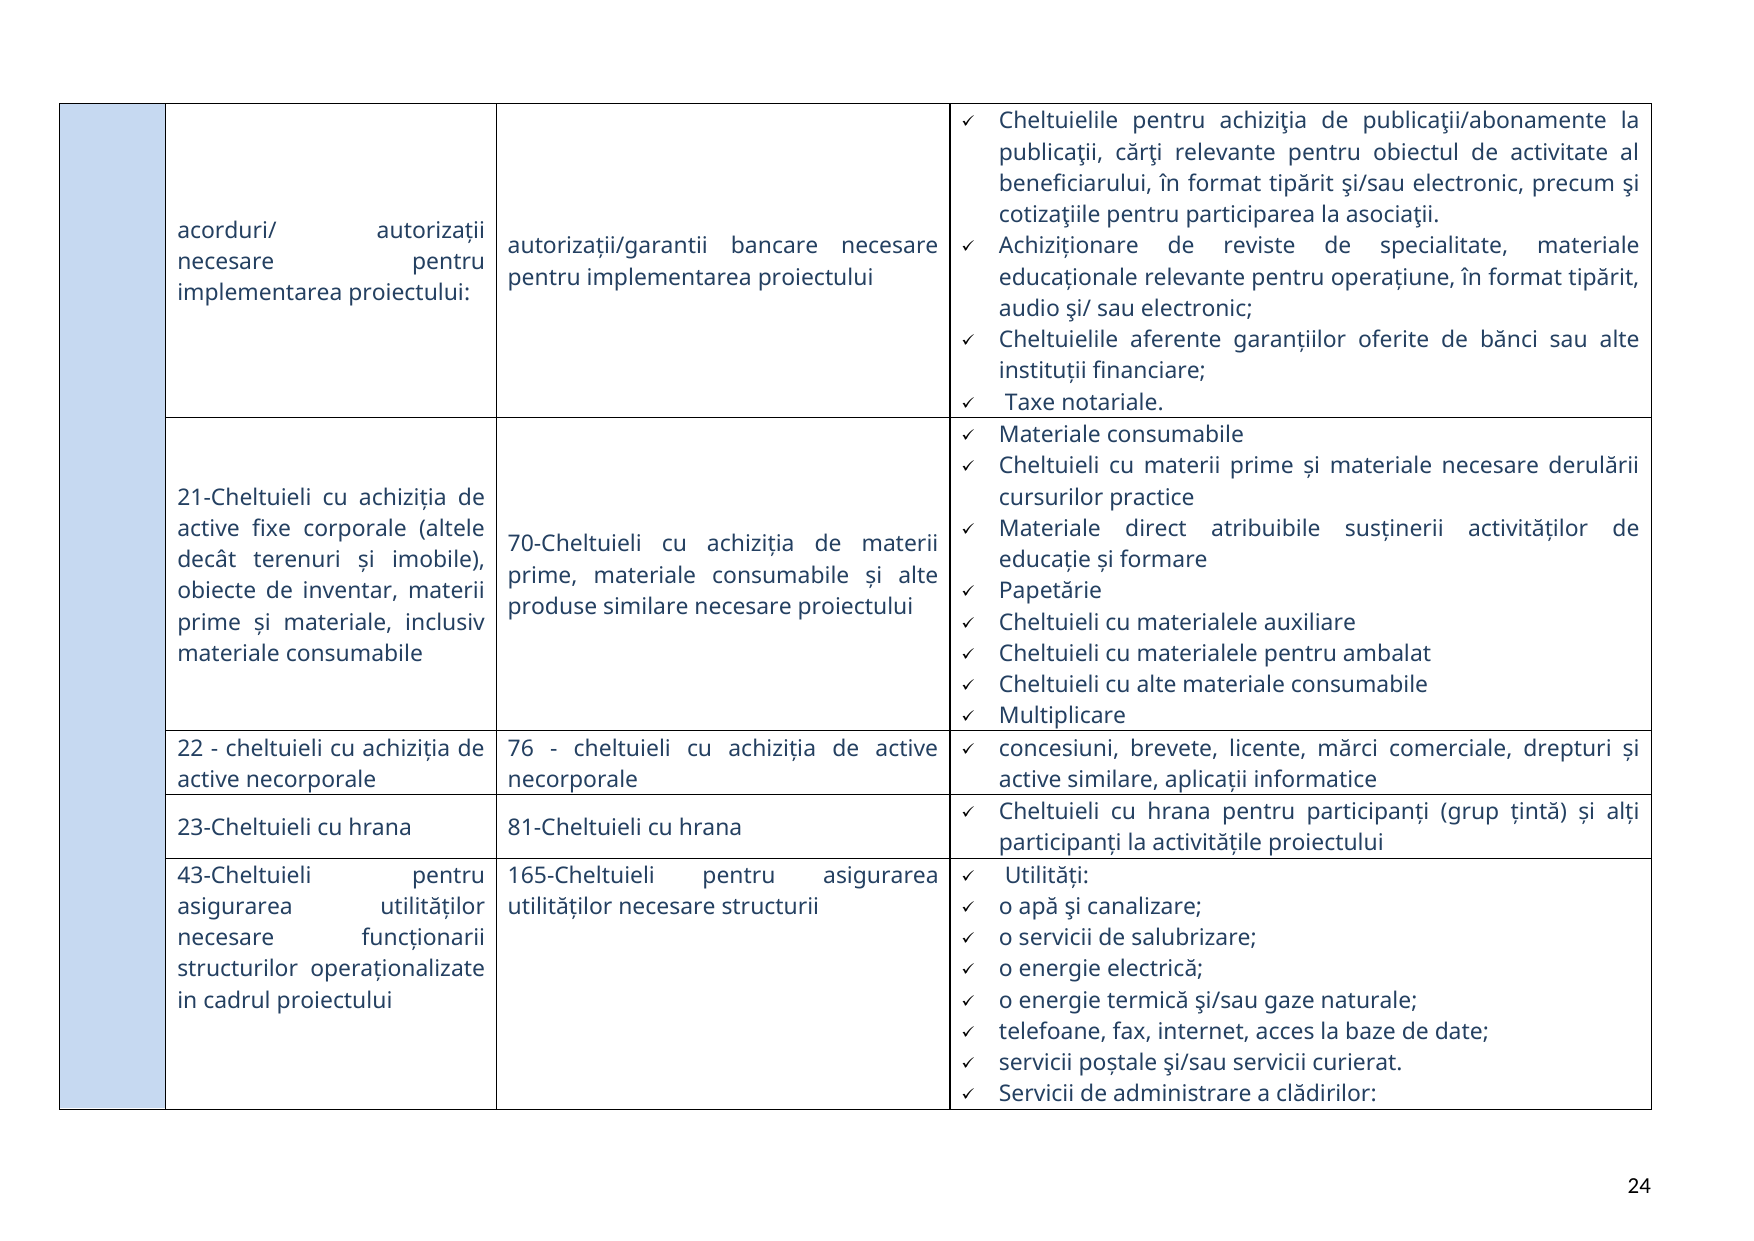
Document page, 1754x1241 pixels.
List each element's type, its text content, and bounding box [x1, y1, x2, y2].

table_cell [951, 104, 1651, 417]
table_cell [166, 859, 496, 1108]
table_cell 81-Cheltuieli cu hrana [497, 795, 949, 857]
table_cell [497, 859, 949, 1108]
table_cell 70-Cheltuieli cu achiziția de materii prime, materiale consumabile și alte produse similare necesare proiectului [497, 418, 949, 730]
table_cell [951, 859, 1651, 1108]
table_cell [166, 104, 496, 417]
table_cell 76 - cheltuieli cu achiziția de active necorporale [497, 731, 949, 794]
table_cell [497, 104, 949, 417]
table_cell 23-Cheltuieli cu hrana [166, 795, 496, 857]
table_cell Materiale consumabile Cheltuieli cu materii prime și materiale necesare derulării cursurilor practice Materiale direct atribuibile susținerii activităților de educație și formare Papetărie Cheltuieli cu materialele auxiliare Cheltuieli cu materialele pentru ambalat Cheltuieli cu alte materiale consumabile Multiplicare [951, 418, 1651, 730]
table_cell Cheltuieli cu hrana pentru participanți (grup țintă) și alți participanți la activitățile proiectului [951, 795, 1651, 857]
table_cell 22 - cheltuieli cu achiziția de active necorporale [166, 731, 496, 794]
table_cell concesiuni, brevete, licente, mărci comerciale, drepturi și active similare, aplicații informatice [951, 731, 1651, 794]
table_cell 21-Cheltuieli cu achiziția de active fixe corporale (altele decât terenuri și imobile), obiecte de inventar, materii prime și materiale, inclusiv materiale consumabile [166, 418, 496, 730]
